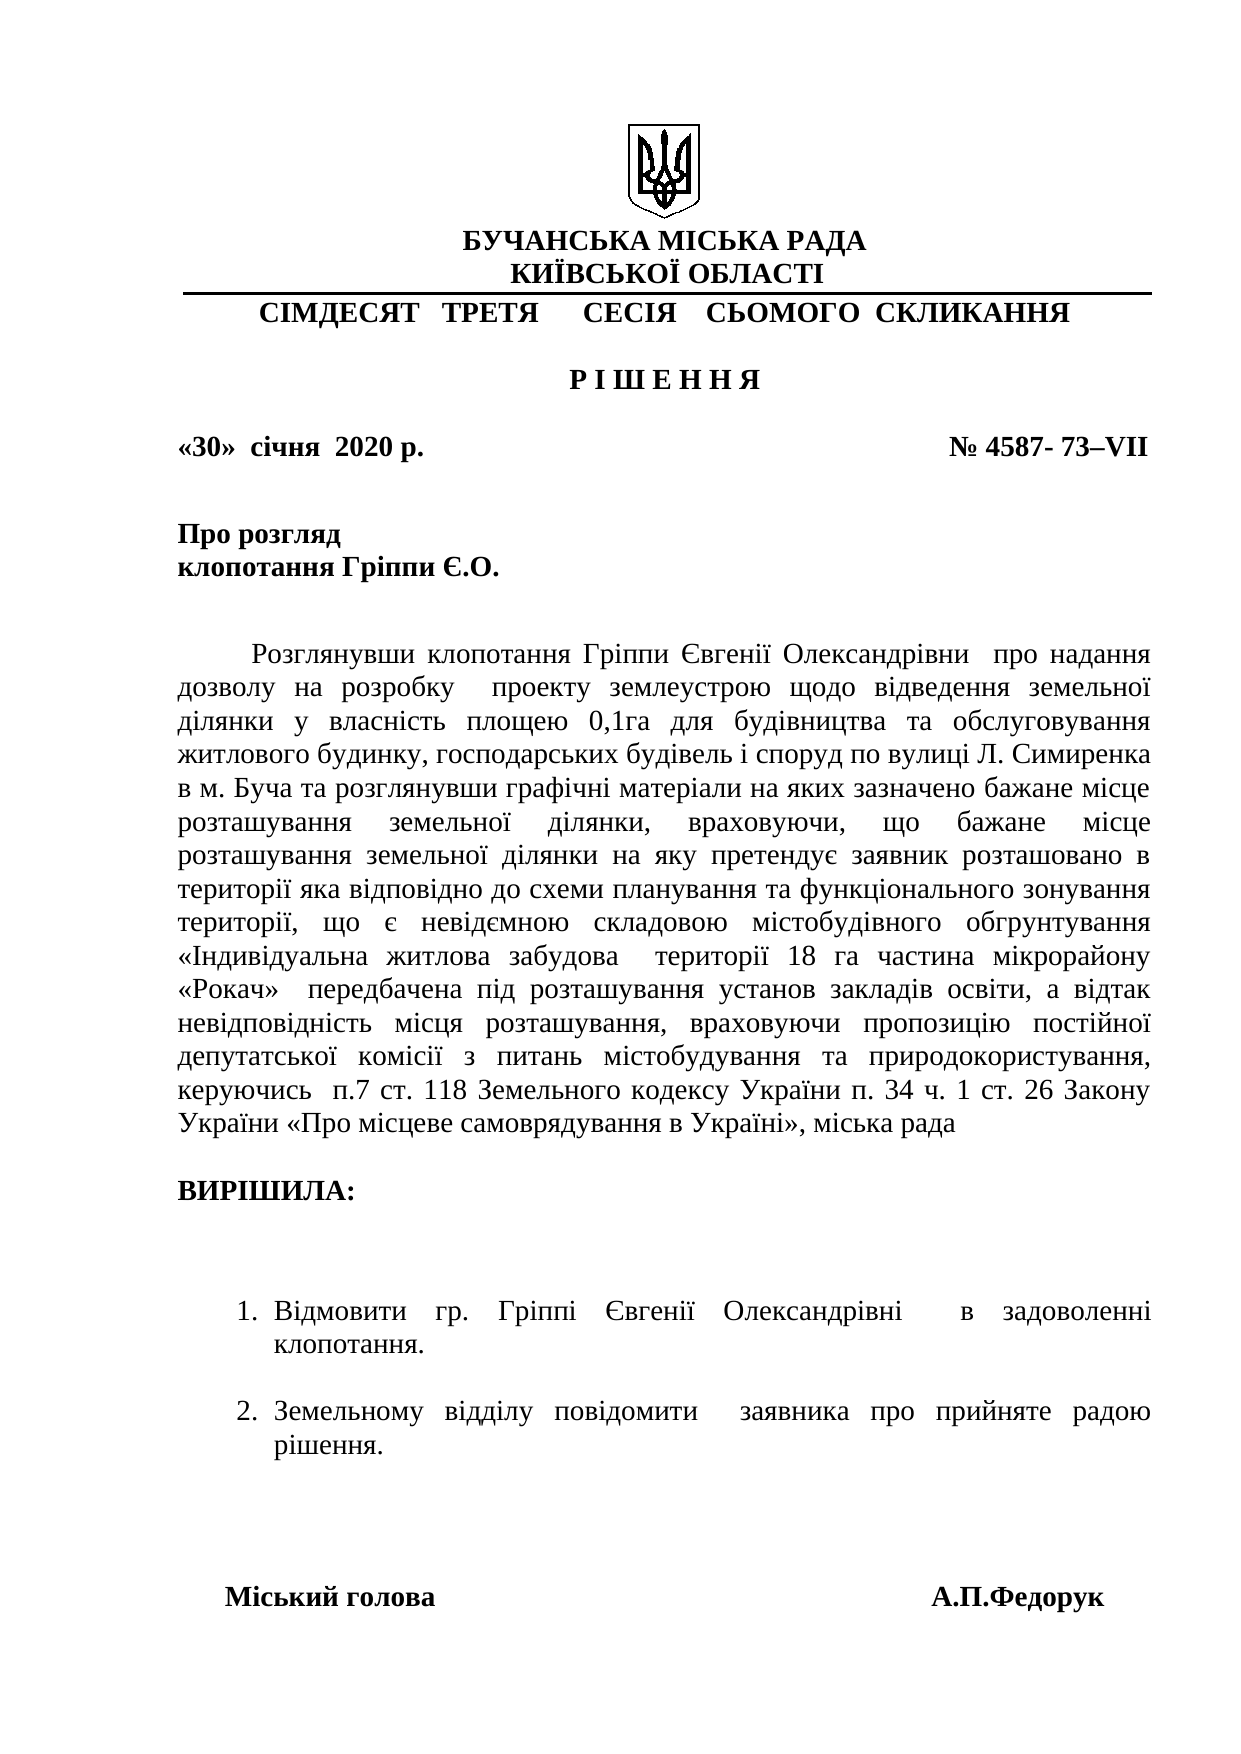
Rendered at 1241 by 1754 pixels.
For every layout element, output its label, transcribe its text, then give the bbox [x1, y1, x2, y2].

text БУЧАНСЬКА МІСЬКА РАДА [177, 223, 1152, 256]
text Розглянувши клопотання Гріппи Євгенії Олександрівни про надання дозволу на розробку проекту землеустрою щодо відведення земельної ділянки у власність площею 0,1га для будівництва та обслуговування житлового будинку, господарських будівель і споруд по вулиці Л. Симиренка в м. Буча та розглянувши графічні матеріали на яких зазначено бажане місце розташування земельної ділянки, враховуючи, що бажане місце розташування земельної ділянки на яку претендує заявник розташовано в території яка відповідно до схеми планування та функціонального зонування території, що є невідємною складовою містобудівного обгрунтування «Індивідуальна житлова забудова території 18 га частина мікрорайону «Рокач» передбачена під розташування установ закладів освіти, а відтак невідповідність місця розташування, враховуючи пропозицію постійної депутатської комісії з питань містобудування та природокористування, керуючись п.7 ст. 118 Земельного кодексу України п. 34 ч. 1 ст. 26 Закону України «Про місцеве самоврядування в Україні», міська рада [177, 636, 1152, 1139]
text Про розгляд [177, 516, 1152, 549]
text «30» січня 2020 р. № 4587- 73–VІІ [177, 429, 1152, 463]
list Відмовити гр. Гріппі Євгенії Олександрівні в задоволенні клопотання. [236, 1293, 1152, 1360]
text СІМДЕСЯТ ТРЕТЯ СЕСІЯ СЬОМОГО СКЛИКАННЯ [177, 295, 1152, 329]
text Міський голова А.П.Федорук [177, 1579, 1152, 1613]
list Земельному відділу повідомити заявника про прийняте радою рішення. [236, 1393, 1152, 1460]
text Р І Ш Е Н Н Я [177, 362, 1152, 396]
text клопотання Гріппи Є.О. [177, 549, 1152, 583]
text ВИРІШИЛА: [177, 1173, 1152, 1206]
text КИЇВСЬКОЇ ОБЛАСТІ [183, 256, 1152, 292]
